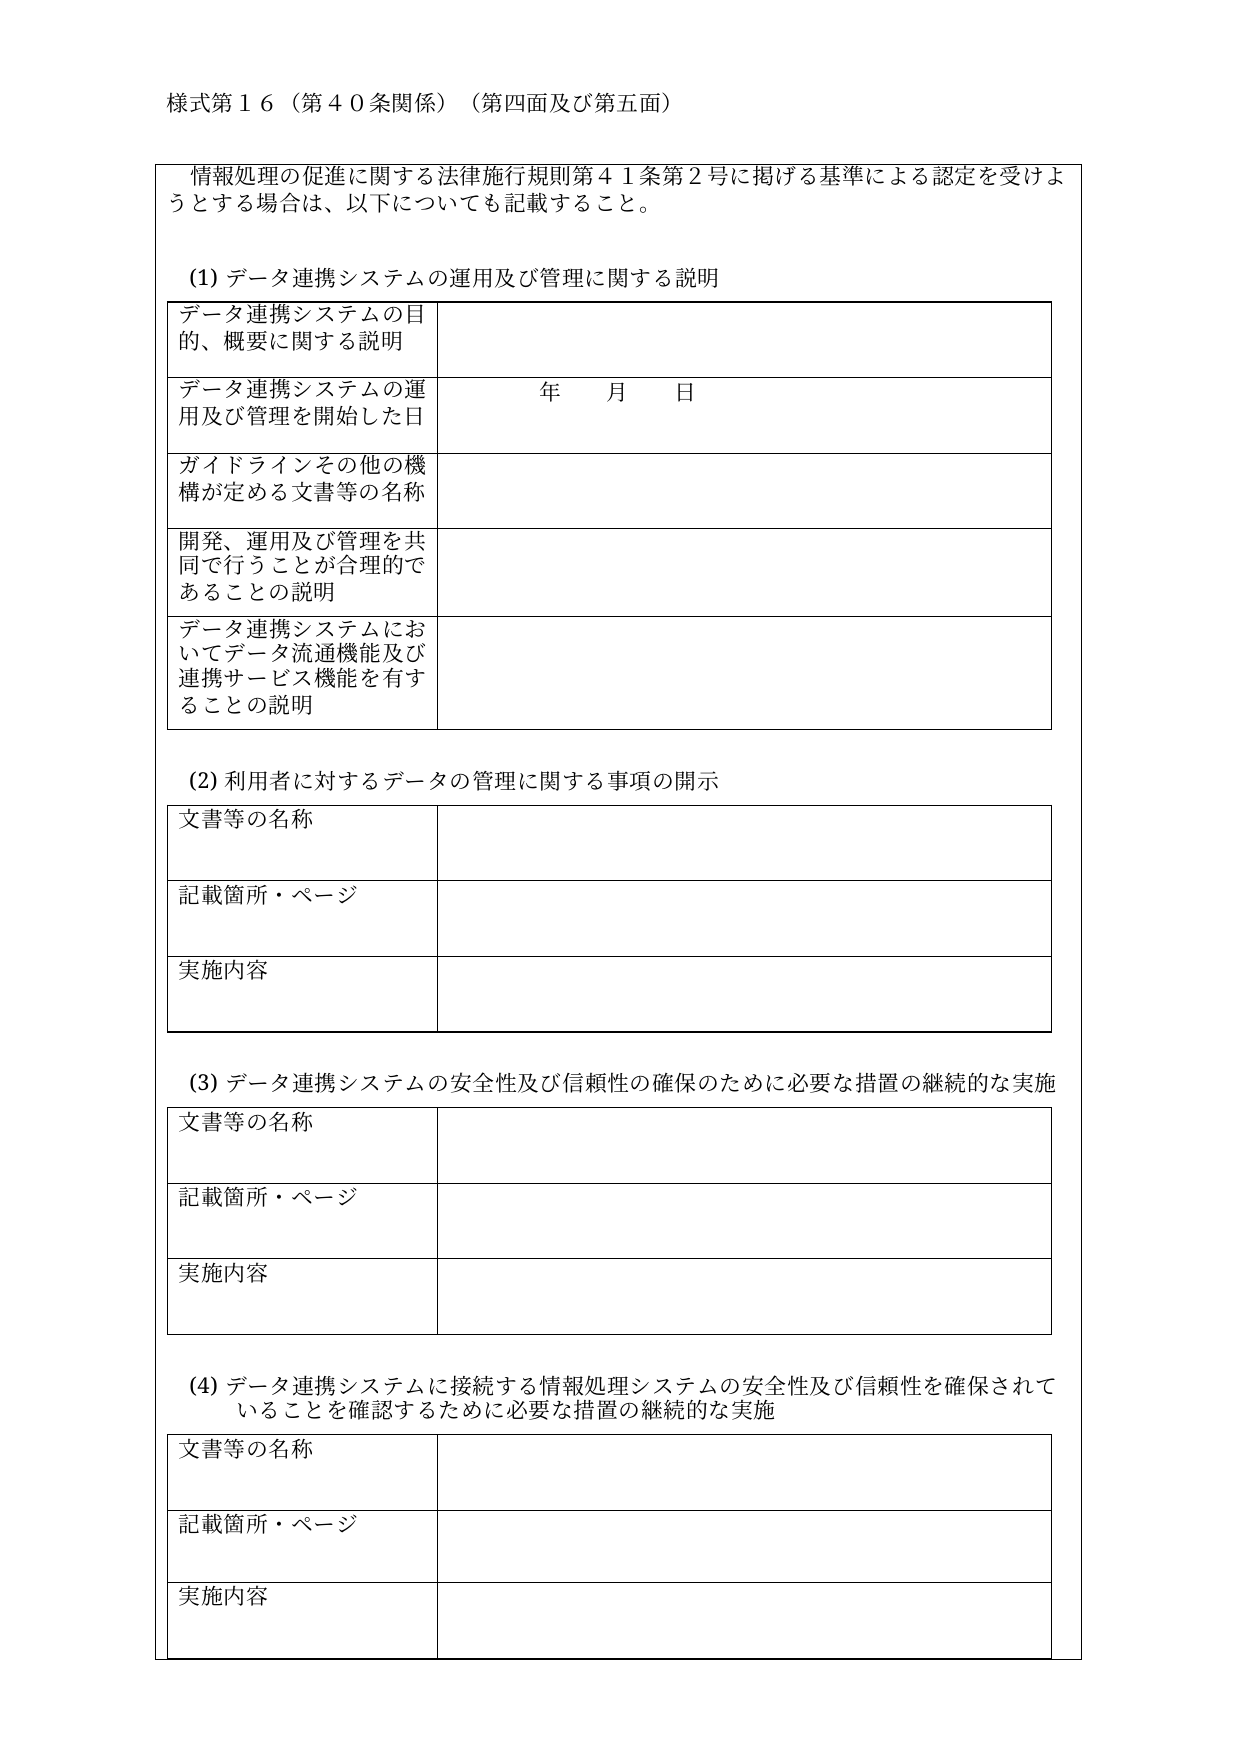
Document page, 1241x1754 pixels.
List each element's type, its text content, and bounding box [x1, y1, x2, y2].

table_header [156, 165, 1081, 1658]
text 様式第１６（第４０条関係）（第四面及び第五面） [167, 89, 1070, 114]
